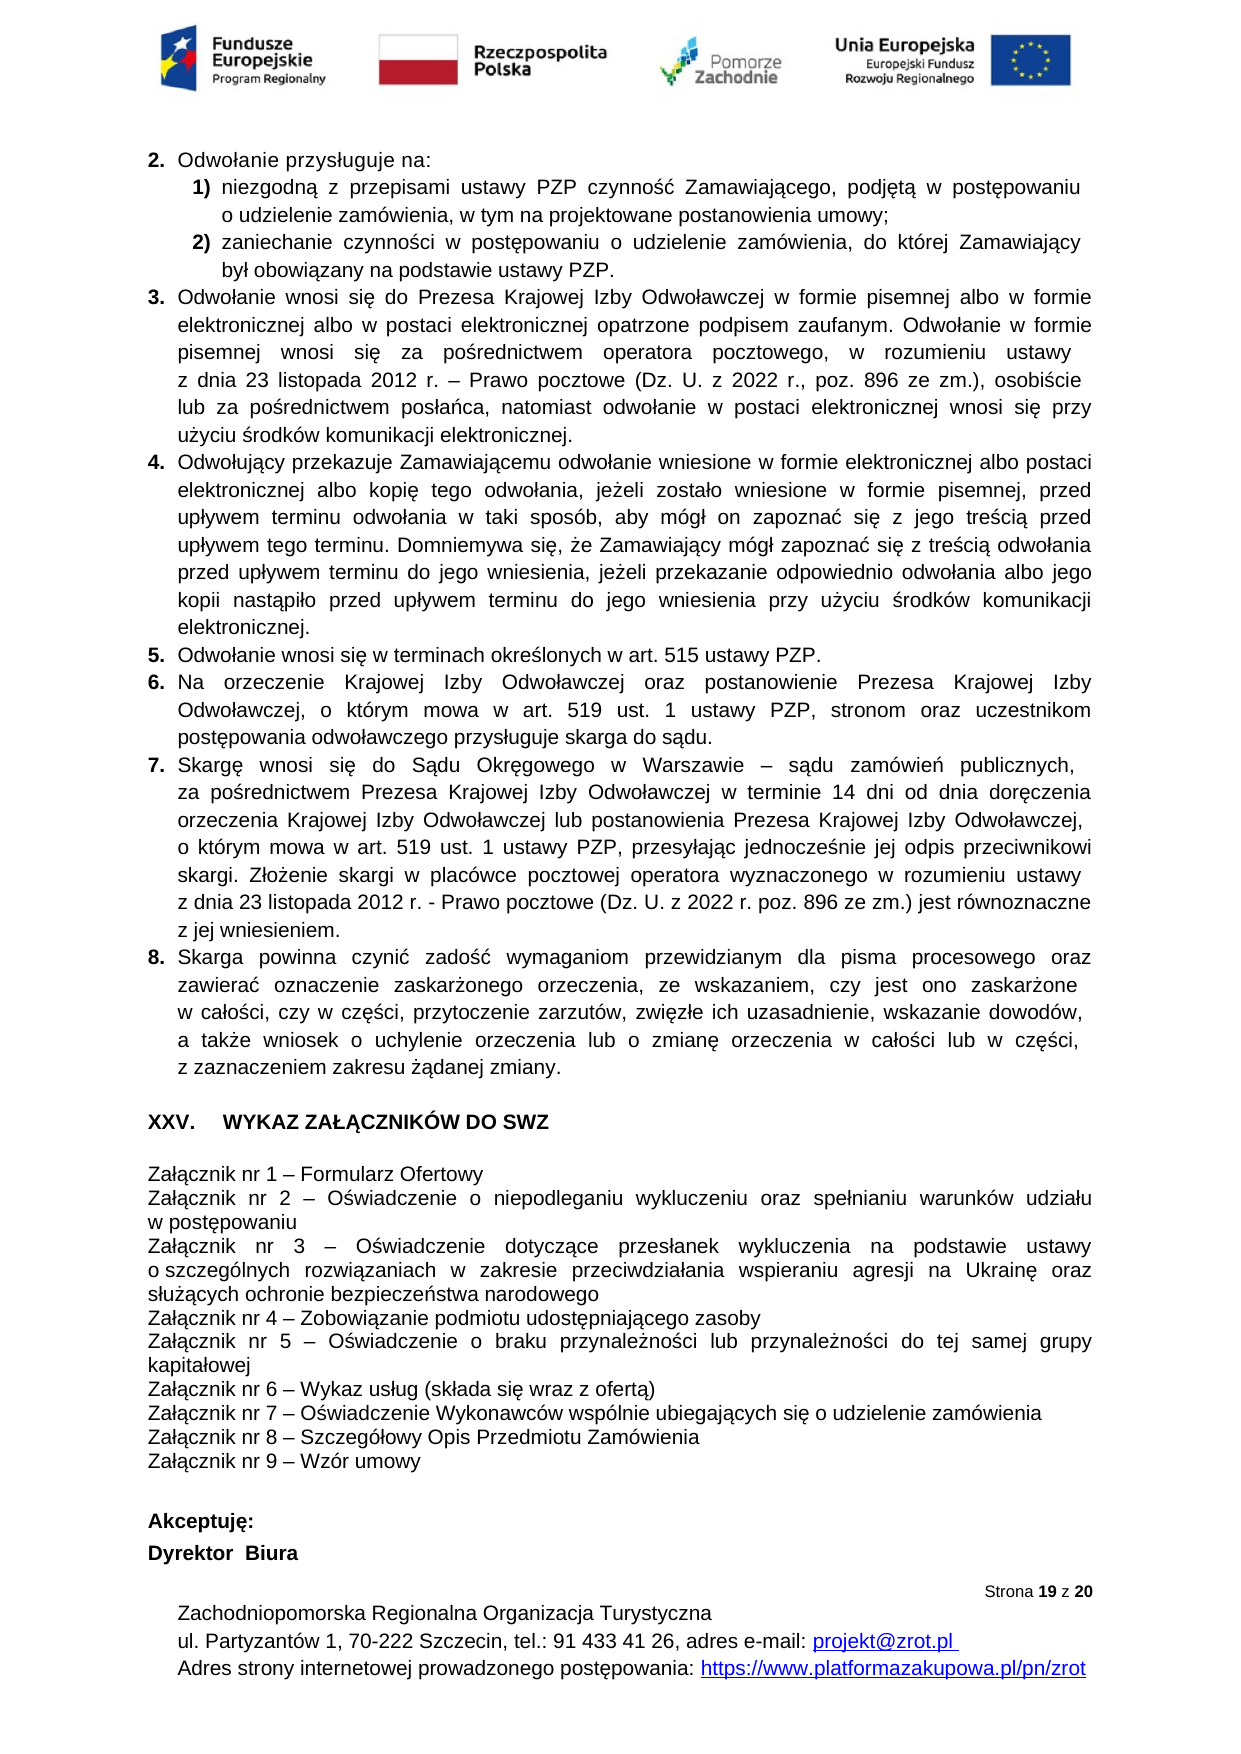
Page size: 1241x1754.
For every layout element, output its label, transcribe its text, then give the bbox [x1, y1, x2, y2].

text Załącznik nr 1 – Formularz Ofertowy [148, 1162, 1093, 1186]
text Akceptuję: [148, 1509, 1093, 1533]
text Załącznik nr 6 – Wykaz usług (składa się wraz z ofertą) [148, 1377, 1093, 1401]
text Dyrektor Biura [148, 1541, 1093, 1564]
list Odwołujący przekazuje Zamawiającemu odwołanie wniesione w formie elektronicznej albo postaci elektronicznej albo kopię tego odwołania, jeżeli zostało wniesione w formie pisemnej, przed upływem terminu odwołania w taki sposób, aby mógł on zapoznać się z jego treścią przed upływem tego terminu. Domniemywa się, że Zamawiający mógł zapoznać się z treścią odwołania przed upływem terminu do jego wniesienia, jeżeli przekazanie odpowiednio odwołania albo jego kopii nastąpiło przed upływem terminu do jego wniesienia przy użyciu środków komunikacji elektronicznej. [148, 450, 1093, 639]
list Skarga powinna czynić zadość wymaganiom przewidzianym dla pisma procesowego oraz zawierać oznaczenie zaskarżonego orzeczenia, ze wskazaniem, czy jest ono zaskarżone w całości, czy w części, przytoczenie zarzutów, zwięzłe ich uzasadnienie, wskazanie dowodów, a także wniosek o uchylenie orzeczenia lub o zmianę orzeczenia w całości lub w części, z zaznaczeniem zakresu żądanej zmiany. [148, 945, 1093, 1079]
text Załącznik nr 8 – Szczegółowy Opis Przedmiotu Zamówienia [148, 1425, 1093, 1449]
list Na orzeczenie Krajowej Izby Odwoławczej oraz postanowienie Prezesa Krajowej Izby Odwoławczej, o którym mowa w art. 519 ust. 1 ustawy PZP, stronom oraz uczestnikom postępowania odwoławczego przysługuje skarga do sądu. [148, 670, 1093, 749]
list WYKAZ ZAŁĄCZNIKÓW DO SWZ [148, 1110, 1093, 1134]
list Odwołanie przysługuje na: [148, 148, 1093, 172]
picture [137, 3, 1077, 107]
text Załącznik nr 4 – Zobowiązanie podmiotu udostępniającego zasoby [148, 1305, 1093, 1329]
list zaniechanie czynności w postępowaniu o udzielenie zamówienia, do której Zamawiający był obowiązany na podstawie ustawy PZP. [192, 230, 1093, 282]
text Załącznik nr 9 – Wzór umowy [148, 1449, 1093, 1473]
text Załącznik nr 5 – Oświadczenie o braku przynależności lub przynależności do tej samej grupy kapitałowej [148, 1329, 1093, 1377]
list Odwołanie wnosi się w terminach określonych w art. 515 ustawy PZP. [148, 643, 1093, 667]
text Załącznik nr 2 – Oświadczenie o niepodleganiu wykluczeniu oraz spełnianiu warunków udziału w postępowaniu [148, 1186, 1093, 1233]
text Załącznik nr 7 – Oświadczenie Wykonawców wspólnie ubiegających się o udzielenie zamówienia [148, 1401, 1093, 1425]
list Skargę wnosi się do Sądu Okręgowego w Warszawie – sądu zamówień publicznych, za pośrednictwem Prezesa Krajowej Izby Odwoławczej w terminie 14 dni od dnia doręczenia orzeczenia Krajowej Izby Odwoławczej lub postanowienia Prezesa Krajowej Izby Odwoławczej, o którym mowa w art. 519 ust. 1 ustawy PZP, przesyłając jednocześnie jej odpis przeciwnikowi skargi. Złożenie skargi w placówce pocztowej operatora wyznaczonego w rozumieniu ustawy z dnia 23 listopada 2012 r. - Prawo pocztowe (Dz. U. z 2022 r. poz. 896 ze zm.) jest równoznaczne z jej wniesieniem. [148, 753, 1093, 942]
text Załącznik nr 3 – Oświadczenie dotyczące przesłanek wykluczenia na podstawie ustawy o szczególnych rozwiązaniach w zakresie przeciwdziałania wspieraniu agresji na Ukrainę oraz służących ochronie bezpieczeństwa narodowego [148, 1233, 1093, 1305]
list niezgodną z przepisami ustawy PZP czynność Zamawiającego, podjętą w postępowaniu o udzielenie zamówienia, w tym na projektowane postanowienia umowy; [192, 175, 1093, 227]
list Odwołanie wnosi się do Prezesa Krajowej Izby Odwoławczej w formie pisemnej albo w formie elektronicznej albo w postaci elektronicznej opatrzone podpisem zaufanym. Odwołanie w formie pisemnej wnosi się za pośrednictwem operatora pocztowego, w rozumieniu ustawy z dnia 23 listopada 2012 r. – Prawo pocztowe (Dz. U. z 2022 r., poz. 896 ze zm.), osobiście lub za pośrednictwem posłańca, natomiast odwołanie w postaci elektronicznej wnosi się przy użyciu środków komunikacji elektronicznej. [148, 285, 1093, 447]
